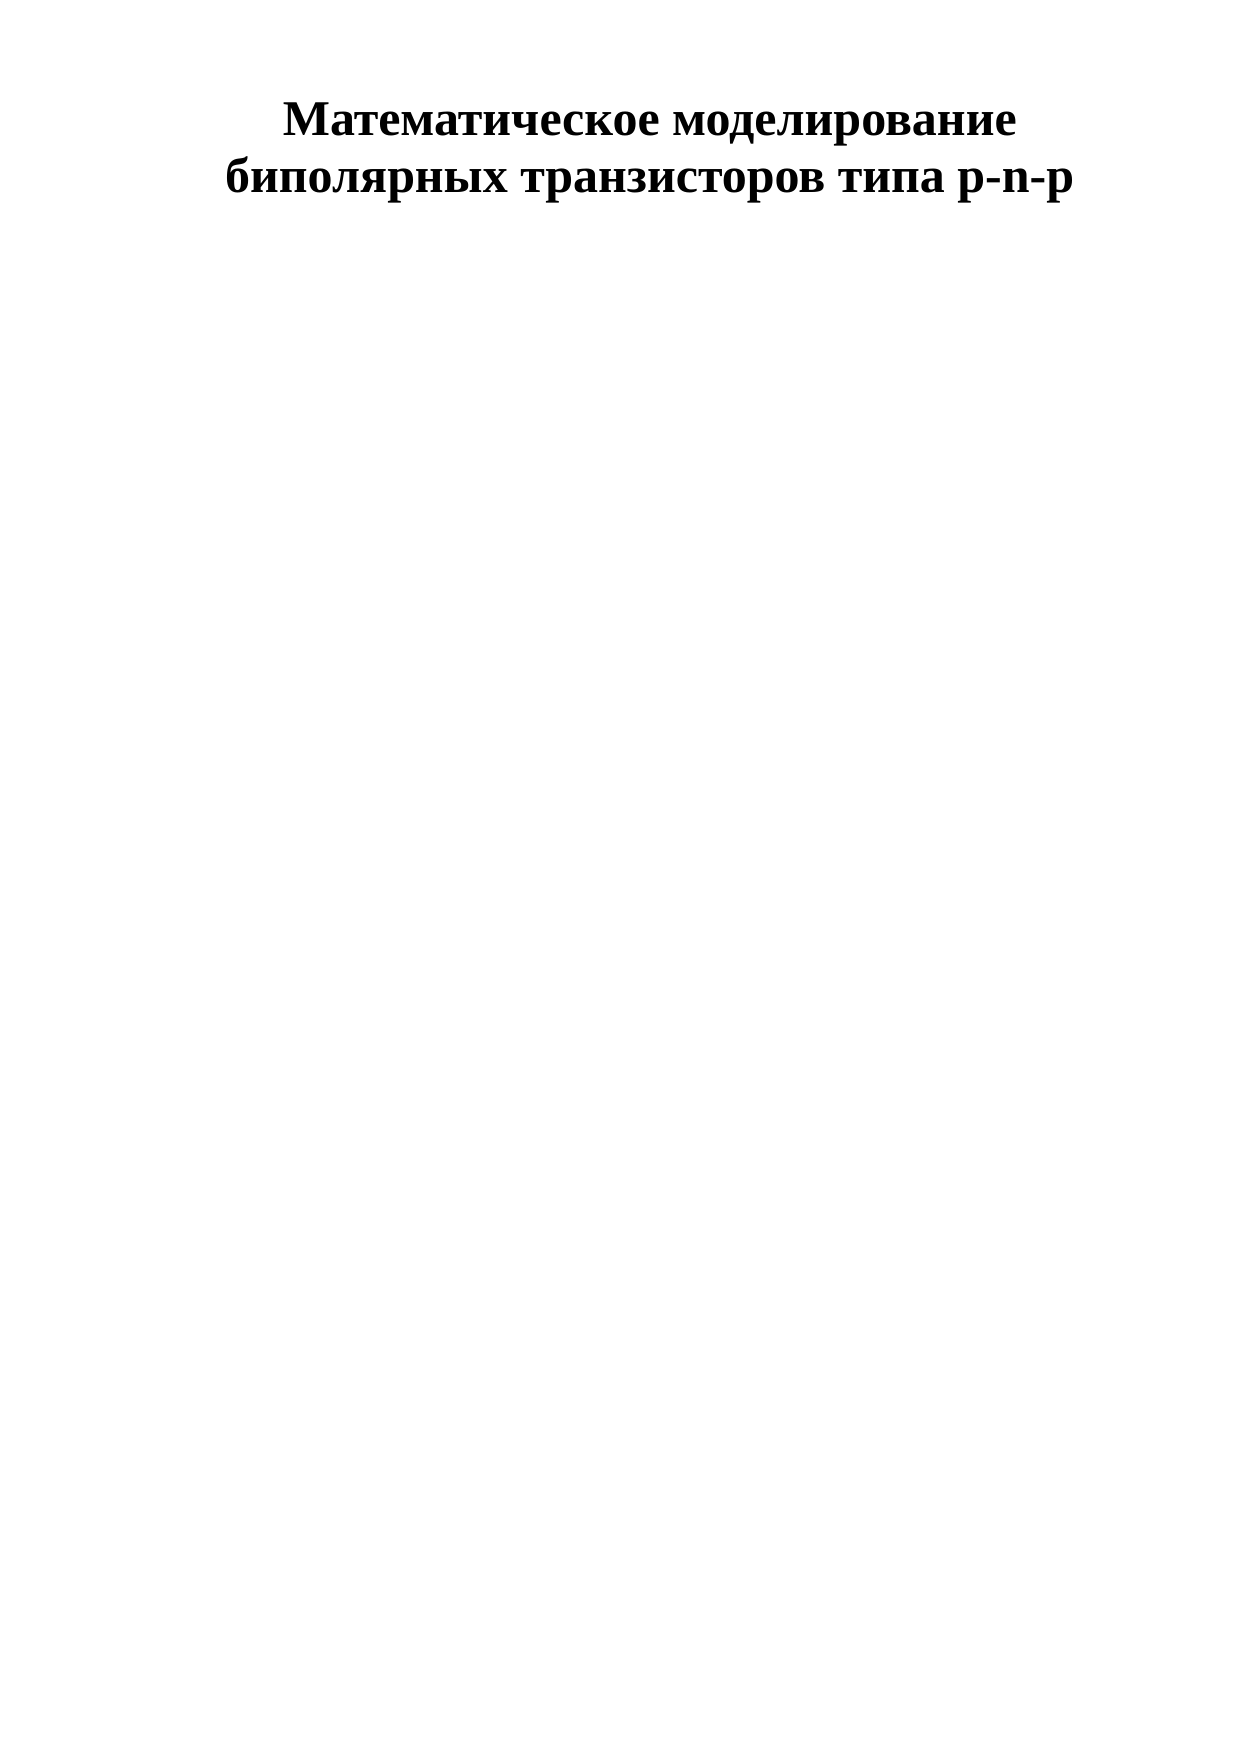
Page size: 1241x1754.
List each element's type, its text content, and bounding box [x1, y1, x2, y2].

subtitle Математическое моделирование биполярных транзисторов типа p-n-p [148, 88, 1152, 203]
